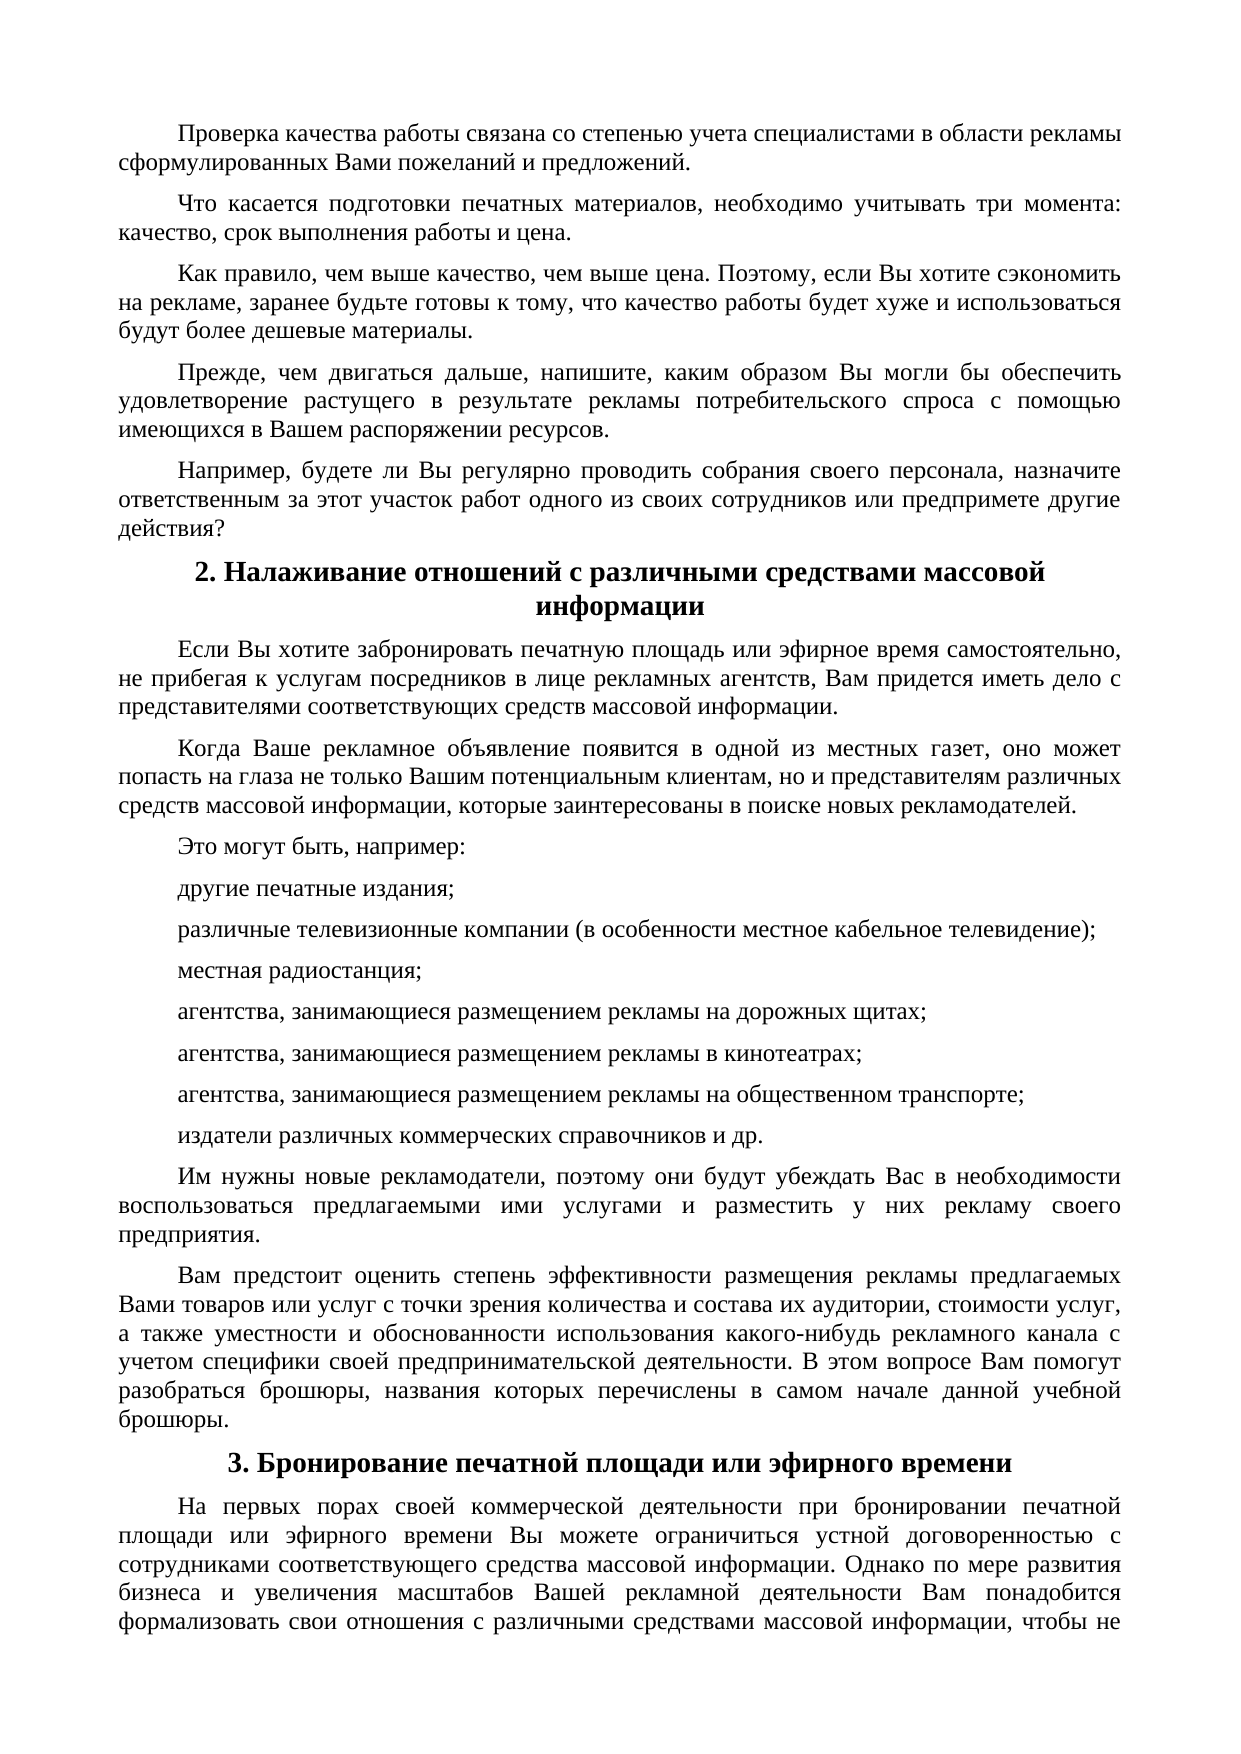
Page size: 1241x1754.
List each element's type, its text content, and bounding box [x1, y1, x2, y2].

text 3. Бронирование печатной площади или эфирного времени [118, 1445, 1122, 1479]
text Это могут быть, например: [118, 831, 1122, 860]
text агентства, занимающиеся размещением рекламы на дорожных щитах; [118, 996, 1122, 1025]
text 2. Налаживание отношений с различными средствами массовой информации [118, 554, 1122, 621]
text Когда Ваше рекламное объявление появится в одной из местных газет, оно может попасть на глаза не только Вашим потенциальным клиентам, но и представителям различных средств массовой информации, которые заинтересованы в поиске новых рекламодателей. [118, 733, 1122, 819]
text Например, будете ли Вы регулярно проводить собрания своего персонала, назначите ответственным за этот участок работ одного из своих сотрудников или предпримете другие действия? [118, 456, 1122, 542]
text Вам предстоит оценить степень эффективности размещения рекламы предлагаемых Вами товаров или услуг с точки зрения количества и состава их аудитории, стоимости услуг, а также уместности и обоснованности использования какого-нибудь рекламного канала с учетом специфики своей предпринимательской деятельности. В этом вопросе Вам помогут разобраться брошюры, названия которых перечислены в самом начале данной учебной брошюры. [118, 1260, 1122, 1433]
text различные телевизионные компании (в особенности местное кабельное телевидение); [118, 914, 1122, 943]
text агентства, занимающиеся размещением рекламы в кинотеатрах; [118, 1038, 1122, 1066]
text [118, 1491, 1122, 1635]
text Если Вы хотите забронировать печатную площадь или эфирное время самостоятельно, не прибегая к услугам посредников в лице рекламных агентств, Вам придется иметь дело с представителями соответствующих средств массовой информации. [118, 634, 1122, 720]
text Проверка качества работы связана со степенью учета специалистами в области рекламы сформулированных Вами пожеланий и предложений. [118, 118, 1122, 176]
text Прежде, чем двигаться дальше, напишите, каким образом Вы могли бы обеспечить удовлетворение растущего в результате рекламы потребительского спроса с помощью имеющихся в Вашем распоряжении ресурсов. [118, 357, 1122, 443]
text Как правило, чем выше качество, чем выше цена. Поэтому, если Вы хотите сэкономить на рекламе, заранее будьте готовы к тому, что качество работы будет хуже и использоваться будут более дешевые материалы. [118, 258, 1122, 344]
text другие печатные издания; [118, 873, 1122, 901]
text Им нужны новые рекламодатели, поэтому они будут убеждать Вас в необходимости воспользоваться предлагаемыми ими услугами и разместить у них рекламу своего предприятия. [118, 1161, 1122, 1248]
text издатели различных коммерческих справочников и др. [118, 1120, 1122, 1149]
text агентства, занимающиеся размещением рекламы на общественном транспорте; [118, 1079, 1122, 1108]
text местная радиостанция; [118, 955, 1122, 984]
text Что касается подготовки печатных материалов, необходимо учитывать три момента: качество, срок выполнения работы и цена. [118, 188, 1122, 246]
